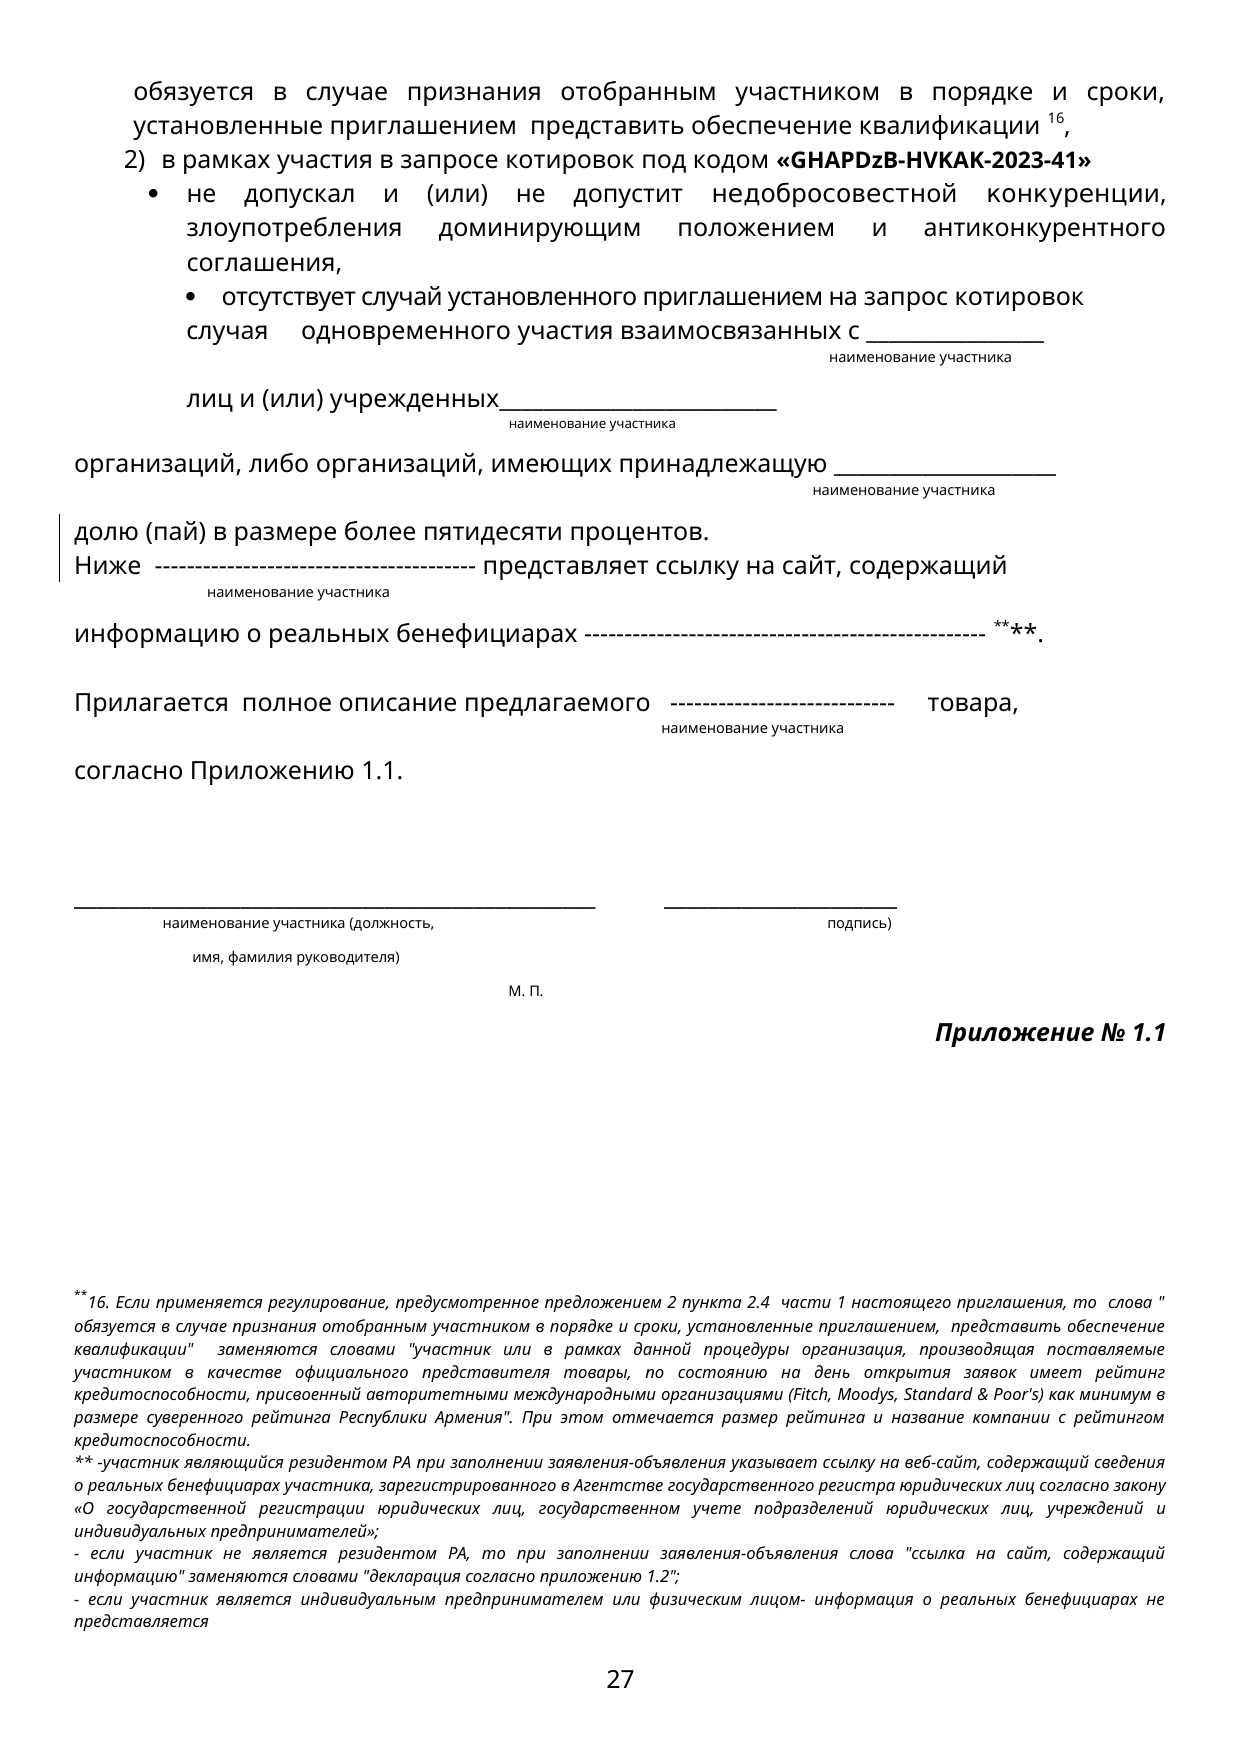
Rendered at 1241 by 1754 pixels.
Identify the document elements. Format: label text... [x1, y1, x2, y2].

text наименование участника [399, 414, 1167, 446]
text Приложение № 1.1 [74, 1015, 1167, 1049]
text лиц и (или) учрежденных_________________________ [186, 380, 1167, 414]
text Прилагается полное описание предлагаемого ---------------------------- товара, [74, 684, 1167, 718]
text наименование участника [186, 346, 1167, 380]
text наименование участника [812, 480, 1167, 514]
text М. П. [192, 981, 1167, 1015]
text обязуется в случае признания отобранным участником в порядке и сроки, установленные приглашением представить обеспечение квалификации 16, [133, 74, 1167, 142]
list в рамках участия в запросе котировок под кодом «GHAPDzB-HVKAK-2023-41» [123, 142, 1167, 176]
text наименование участника [207, 582, 1167, 616]
text согласно Приложению 1.1. [74, 752, 1167, 786]
text имя, фамилия руководителя) [192, 947, 1167, 981]
list не допускал и (или) не допустит недобросовестной конкуренции, злоупотребления доминирующим положением и антиконкурентного соглашения, [149, 176, 1167, 278]
list отсутствует случай установленного приглашением на запрос котировок случая одновременного участия взаимосвязанных с ________________ [186, 278, 1167, 346]
text наименование участника [74, 718, 1167, 752]
text _______________________________________________ _____________________ [74, 879, 1167, 913]
text организаций, либо организаций, имеющих принадлежащую ____________________ [74, 446, 1167, 480]
text наименование участника (должность, подпись) [162, 913, 1167, 947]
text информацию о реальных бенефициарах -------------------------------------------------- **. [74, 616, 1167, 650]
text Ниже ---------------------------------------- представляет ссылку на сайт, содержащий [74, 548, 1167, 582]
text долю (пай) в размере более пятидесяти процентов. [74, 514, 1167, 548]
